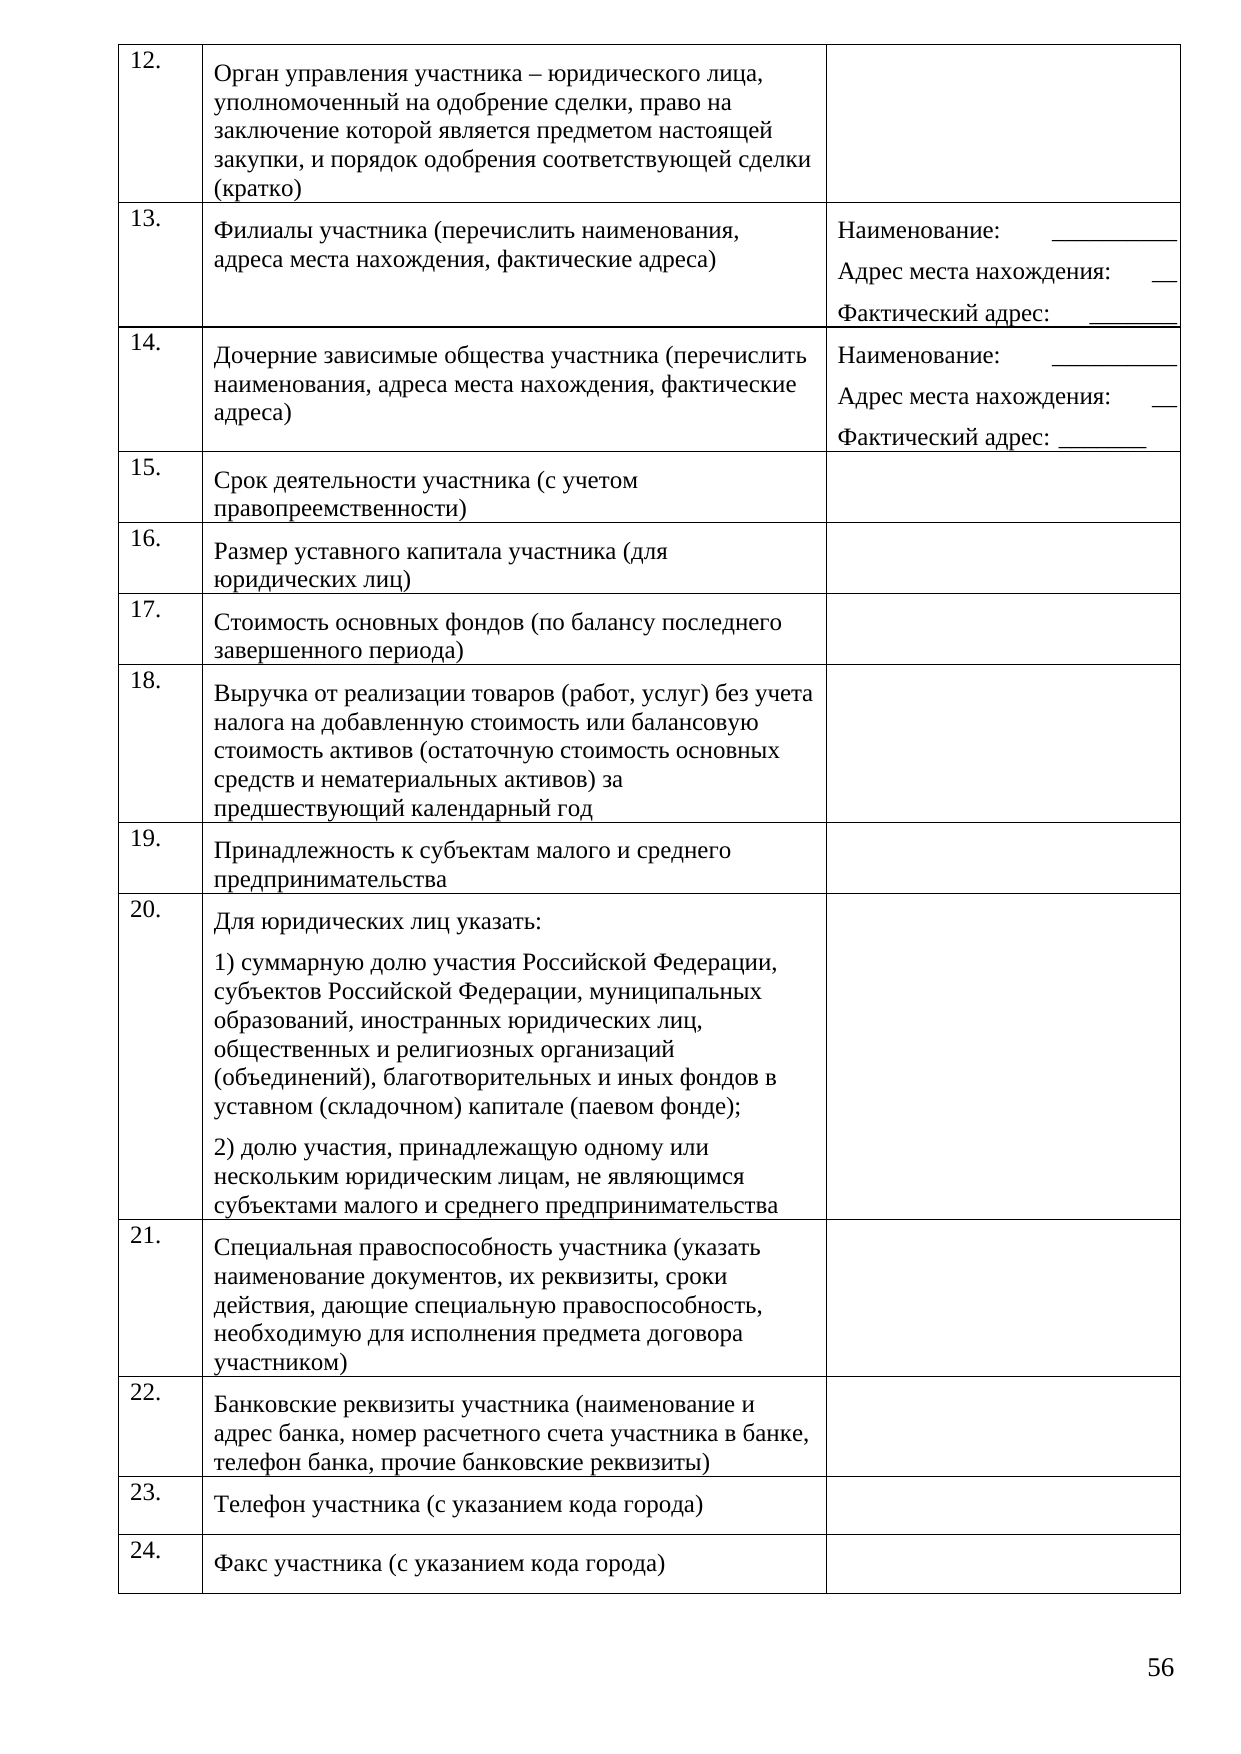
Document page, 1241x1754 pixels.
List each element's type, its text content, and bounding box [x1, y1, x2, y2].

table_cell [119, 203, 202, 326]
table_cell [827, 594, 1180, 664]
table_cell Дочерние зависимые общества участника (перечислить наименования, адреса места нахождения, фактические адреса) [203, 328, 826, 451]
table_cell [827, 1535, 1180, 1593]
table_cell [119, 523, 202, 593]
table_cell Принадлежность к субъектам малого и среднего предпринимательства [203, 823, 826, 893]
table_cell [119, 452, 202, 522]
table_cell [119, 45, 202, 202]
table_cell Для юридических лиц указать: 1) суммарную долю участия Российской Федерации, субъектов Российской Федерации, муниципальных образований, иностранных юридических лиц, общественных и религиозных организаций (объединений), благотворительных и иных фондов в уставном (складочном) капитале (паевом фонде); 2) долю участия, принадлежащую одному или нескольким юридическим лицам, не являющимся субъектами малого и среднего предпринимательства [203, 894, 826, 1219]
table_cell [827, 1377, 1180, 1476]
table_cell [119, 894, 202, 1219]
table_cell [827, 1477, 1180, 1534]
table_cell [827, 523, 1180, 593]
table_cell [119, 665, 202, 822]
table_cell Выручка от реализации товаров (работ, услуг) без учета налога на добавленную стоимость или балансовую стоимость активов (остаточную стоимость основных средств и нематериальных активов) за предшествующий календарный год [203, 665, 826, 822]
table_cell [827, 894, 1180, 1219]
table_cell Наименование: __________ Адрес места нахождения: __ Фактический адрес: _______ [827, 328, 1180, 451]
table_cell Наименование: __________ Адрес места нахождения: __ Фактический адрес: _______ [827, 203, 1180, 326]
table_cell [119, 1477, 202, 1534]
table_cell [119, 1220, 202, 1376]
table_cell Филиалы участника (перечислить наименования, адреса места нахождения, фактические адреса) [203, 203, 826, 326]
table_cell Специальная правоспособность участника (указать наименование документов, их реквизиты, сроки действия, дающие специальную правоспособность, необходимую для исполнения предмета договора участником) [203, 1220, 826, 1376]
table_cell [827, 665, 1180, 822]
table_cell Банковские реквизиты участника (наименование и адрес банка, номер расчетного счета участника в банке, телефон банка, прочие банковские реквизиты) [203, 1377, 826, 1476]
table_cell Размер уставного капитала участника (для юридических лиц) [203, 523, 826, 593]
table_cell [119, 1535, 202, 1593]
table_cell [119, 594, 202, 664]
table_cell [827, 823, 1180, 893]
table_cell [827, 45, 1180, 202]
table_cell [119, 328, 202, 451]
table_cell Стоимость основных фондов (по балансу последнего завершенного периода) [203, 594, 826, 664]
table_cell Телефон участника (с указанием кода города) [203, 1477, 826, 1534]
table_cell [119, 1377, 202, 1476]
table_cell Орган управления участника – юридического лица, уполномоченный на одобрение сделки, право на заключение которой является предметом настоящей закупки, и порядок одобрения соответствующей сделки (кратко) [203, 45, 826, 202]
table_cell Факс участника (с указанием кода города) [203, 1535, 826, 1593]
table_cell [827, 452, 1180, 522]
table_cell Срок деятельности участника (с учетом правопреемственности) [203, 452, 826, 522]
table_cell [119, 823, 202, 893]
table_cell [827, 1220, 1180, 1376]
